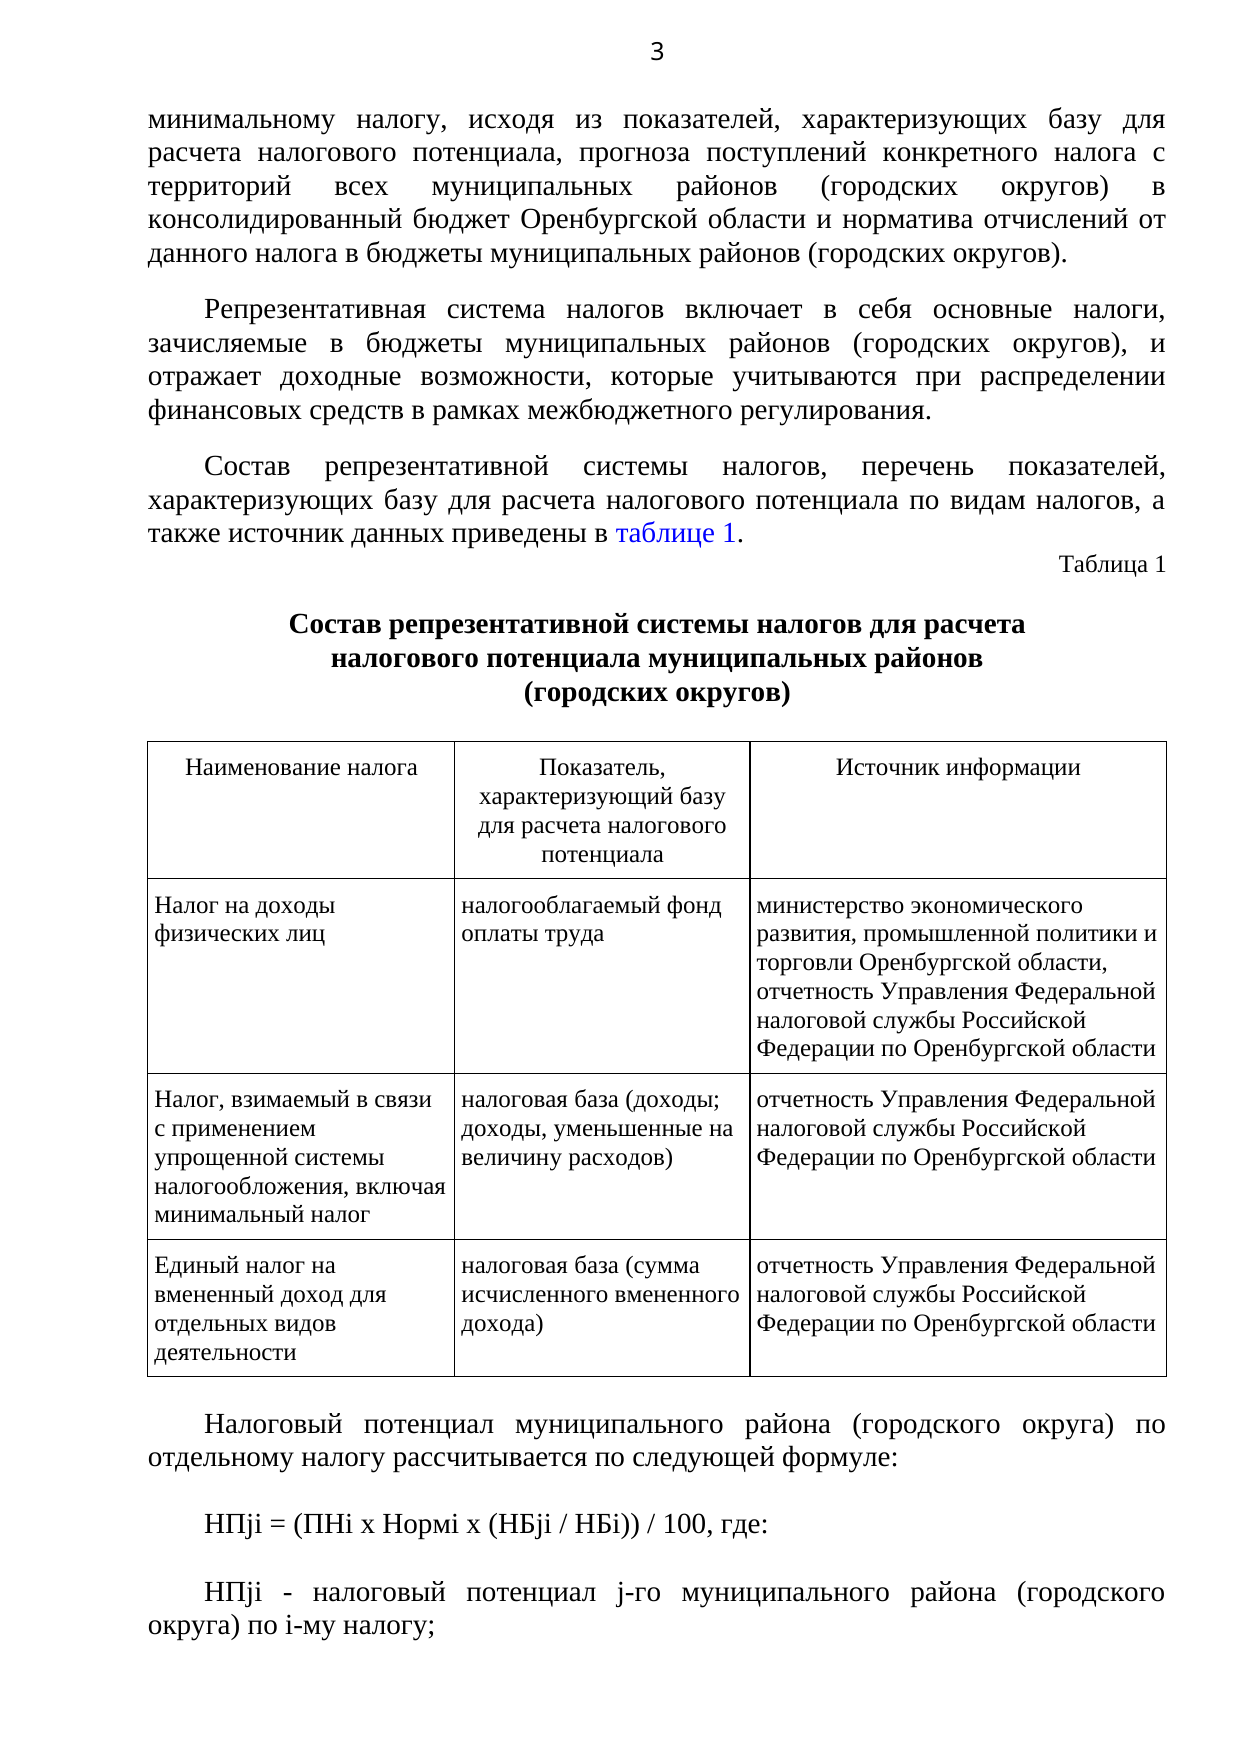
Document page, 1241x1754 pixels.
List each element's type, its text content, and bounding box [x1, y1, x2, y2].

title (городских округов) [148, 674, 1167, 707]
table_cell отчетность Управления Федеральной налоговой службы Российской Федерации по Оренбургской области [751, 1074, 1166, 1239]
text Репрезентативная система налогов включает в себя основные налоги, зачисляемые в бюджеты муниципальных районов (городских округов), и отражает доходные возможности, которые учитываются при распределении финансовых средств в рамках межбюджетного регулирования. [148, 291, 1167, 426]
table_cell налоговая база (сумма исчисленного вмененного дохода) [455, 1240, 749, 1376]
table_cell отчетность Управления Федеральной налоговой службы Российской Федерации по Оренбургской области [751, 1240, 1166, 1376]
table_cell налогооблагаемый фонд оплаты труда [455, 879, 749, 1073]
table_cell министерство экономического развития, промышленной политики и торговли Оренбургской области, отчетность Управления Федеральной налоговой службы Российской Федерации по Оренбургской области [751, 879, 1166, 1073]
text НПji - налоговый потенциал j-го муниципального района (городского округа) по i-му налогу; [148, 1574, 1167, 1641]
table_header Наименование налога [148, 742, 454, 878]
table_cell Налог на доходы физических лиц [148, 879, 454, 1073]
text НПji = (ПНi x Нормi x (НБji / НБi)) / 100, где: [148, 1507, 1167, 1540]
table_cell Единый налог на вмененный доход для отдельных видов деятельности [148, 1240, 454, 1376]
text Состав репрезентативной системы налогов, перечень показателей, характеризующих базу для расчета налогового потенциала по видам налогов, а также источник данных приведены в таблице 1. [148, 448, 1167, 549]
table_header Показатель, характеризующий базу для расчета налогового потенциала [455, 742, 749, 878]
table_header Источник информации [751, 742, 1166, 878]
table_cell налоговая база (доходы; доходы, уменьшенные на величину расходов) [455, 1074, 749, 1239]
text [148, 101, 1167, 268]
text Налоговый потенциал муниципального района (городского округа) по отдельному налогу рассчитывается по следующей формуле: [148, 1406, 1167, 1473]
title Состав репрезентативной системы налогов для расчета [148, 607, 1167, 640]
table_cell Налог, взимаемый в связи с применением упрощенной системы налогообложения, включая минимальный налог [148, 1074, 454, 1239]
text Таблица 1 [148, 549, 1167, 578]
title налогового потенциала муниципальных районов [148, 640, 1167, 674]
